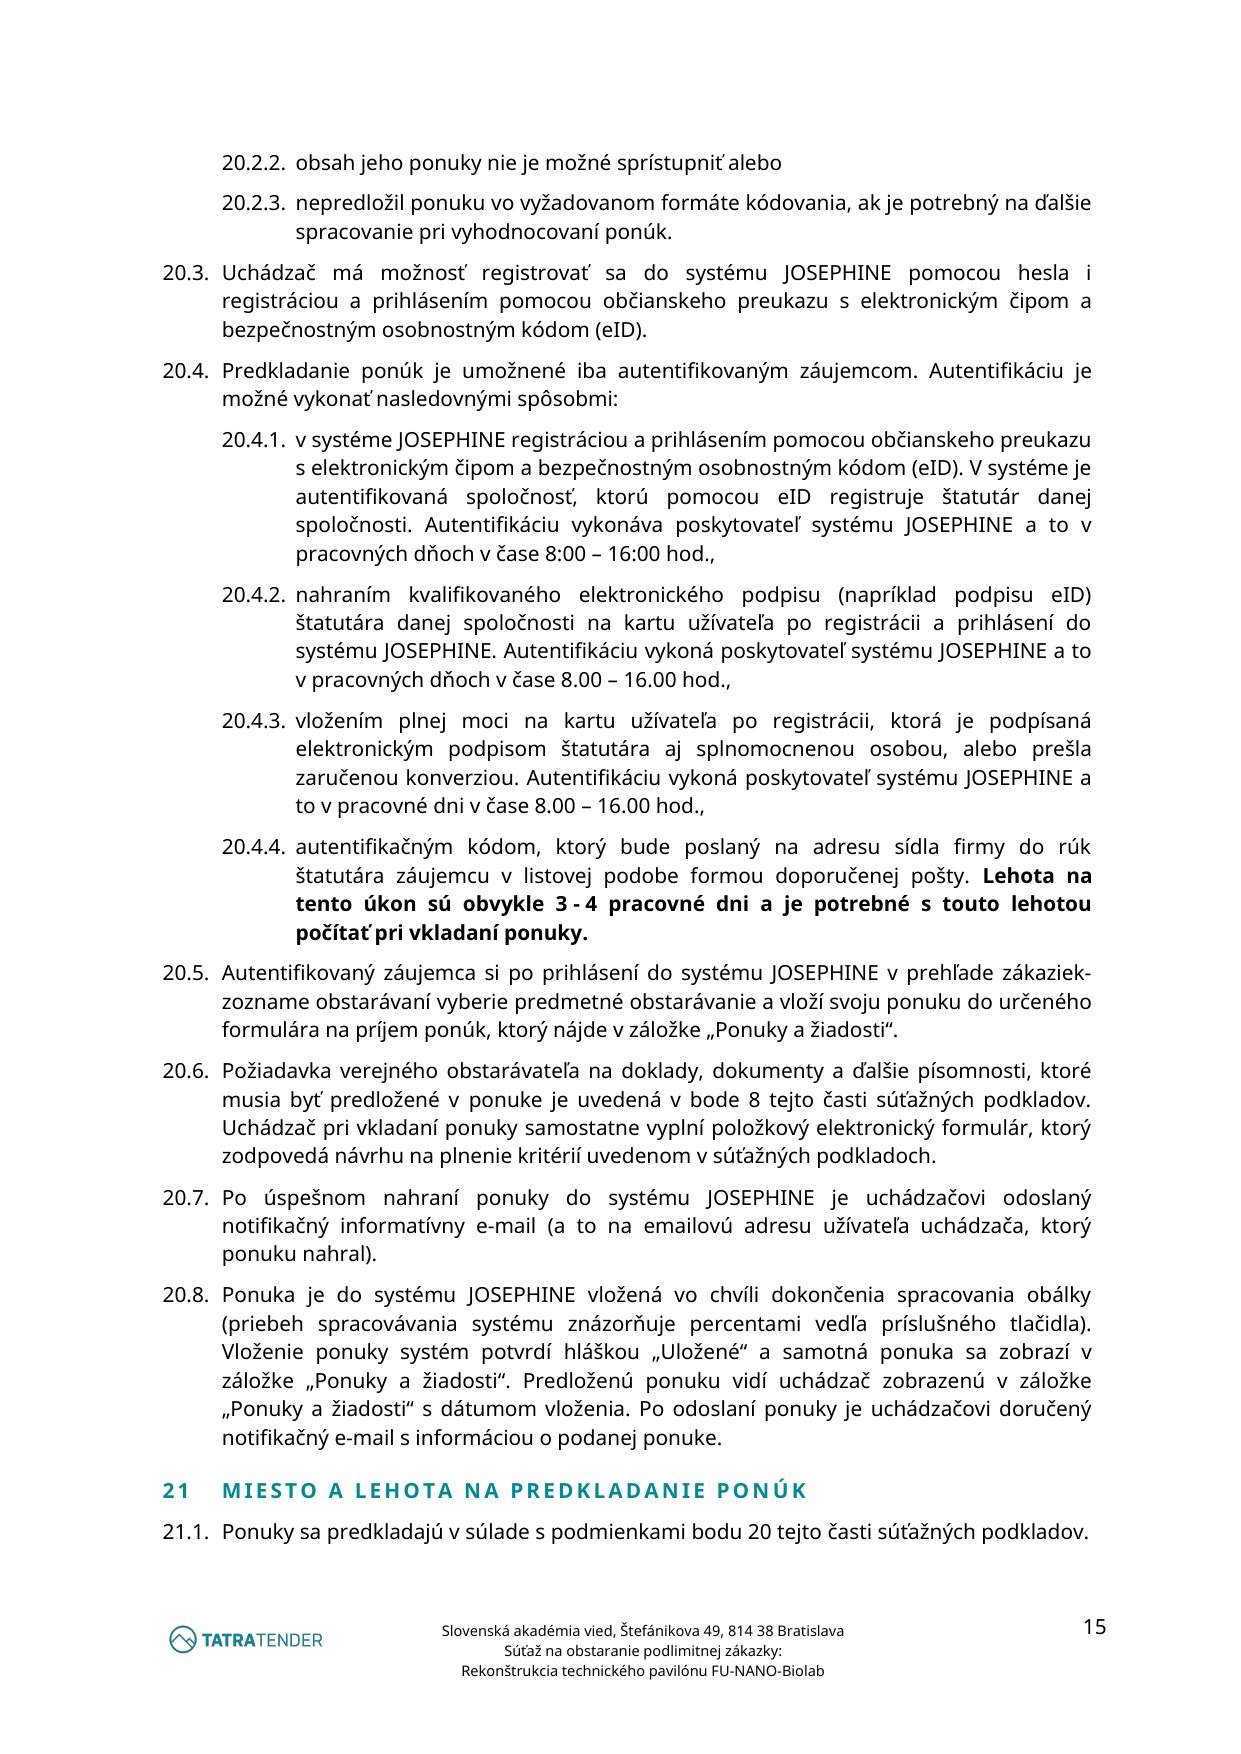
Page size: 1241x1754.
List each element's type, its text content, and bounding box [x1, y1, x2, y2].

subtitle Autentifikovaný záujemca si po prihlásení do systému JOSEPHINE v prehľade zákaziek-zozname obstarávaní vyberie predmetné obstarávanie a vloží svoju ponuku do určeného formulára na príjem ponúk, ktorý nájde v záložke „Ponuky a žiadosti“. [162, 958, 1093, 1044]
subtitle Ponuka je do systému JOSEPHINE vložená vo chvíli dokončenia spracovania obálky (priebeh spracovávania systému znázorňuje percentami vedľa príslušného tlačidla). Vloženie ponuky systém potvrdí hláškou „Uložené“ a samotná ponuka sa zobrazí v záložke „Ponuky a žiadosti“. Predloženú ponuku vidí uchádzač zobrazenú v záložke „Ponuky a žiadosti“ s dátumom vloženia. Po odoslaní ponuky je uchádzačovi doručený notifikačný e-mail s informáciou o podanej ponuke. [162, 1280, 1093, 1451]
subtitle obsah jeho ponuky nie je možné sprístupniť alebo [222, 148, 1093, 176]
subtitle nepredložil ponuku vo vyžadovanom formáte kódovania, ak je potrebný na ďalšie spracovanie pri vyhodnocovaní ponúk. [222, 188, 1093, 245]
subtitle autentifikačným kódom, ktorý bude poslaný na adresu sídla firmy do rúk štatutára záujemcu v listovej podobe formou doporučenej pošty. Lehota na tento úkon sú obvykle 3 - 4 pracovné dni a je potrebné s touto lehotou počítať pri vkladaní ponuky. [222, 832, 1093, 946]
subtitle Požiadavka verejného obstarávateľa na doklady, dokumenty a ďalšie písomnosti, ktoré musia byť predložené v ponuke je uvedená v bode 8 tejto časti súťažných podkladov. Uchádzač pri vkladaní ponuky samostatne vyplní položkový elektronický formulár, ktorý zodpovedá návrhu na plnenie kritérií uvedenom v súťažných podkladoch. [162, 1056, 1093, 1170]
subtitle Ponuky sa predkladajú v súlade s podmienkami bodu 20 tejto časti súťažných podkladov. [162, 1517, 1093, 1545]
subtitle nahraním kvalifikovaného elektronického podpisu (napríklad podpisu eID) štatutára danej spoločnosti na kartu užívateľa po registrácii a prihlásení do systému JOSEPHINE. Autentifikáciu vykoná poskytovateľ systému JOSEPHINE a to v pracovných dňoch v čase 8.00 – 16.00 hod., [222, 580, 1093, 693]
picture [162, 1612, 335, 1665]
subtitle Miesto a lehota na predkladanie ponúk [162, 1476, 1093, 1504]
subtitle vložením plnej moci na kartu užívateľa po registrácii, ktorá je podpísaná elektronickým podpisom štatutára aj splnomocnenou osobou, alebo prešla zaručenou konverziou. Autentifikáciu vykoná poskytovateľ systému JOSEPHINE a to v pracovné dni v čase 8.00 – 16.00 hod., [222, 706, 1093, 820]
subtitle Po úspešnom nahraní ponuky do systému JOSEPHINE je uchádzačovi odoslaný notifikačný informatívny e-mail (a to na emailovú adresu užívateľa uchádzača, ktorý ponuku nahral). [162, 1183, 1093, 1268]
subtitle Predkladanie ponúk je umožnené iba autentifikovaným záujemcom. Autentifikáciu je možné vykonať nasledovnými spôsobmi: [162, 356, 1093, 413]
subtitle Uchádzač má možnosť registrovať sa do systému JOSEPHINE pomocou hesla i registráciou a prihlásením pomocou občianskeho preukazu s elektronickým čipom a bezpečnostným osobnostným kódom (eID). [162, 258, 1093, 343]
subtitle v systéme JOSEPHINE registráciou a prihlásením pomocou občianskeho preukazu s elektronickým čipom a bezpečnostným osobnostným kódom (eID). V systéme je autentifikovaná spoločnosť, ktorú pomocou eID registruje štatutár danej spoločnosti. Autentifikáciu vykonáva poskytovateľ systému JOSEPHINE a to v pracovných dňoch v čase 8:00 – 16:00 hod., [222, 425, 1093, 567]
